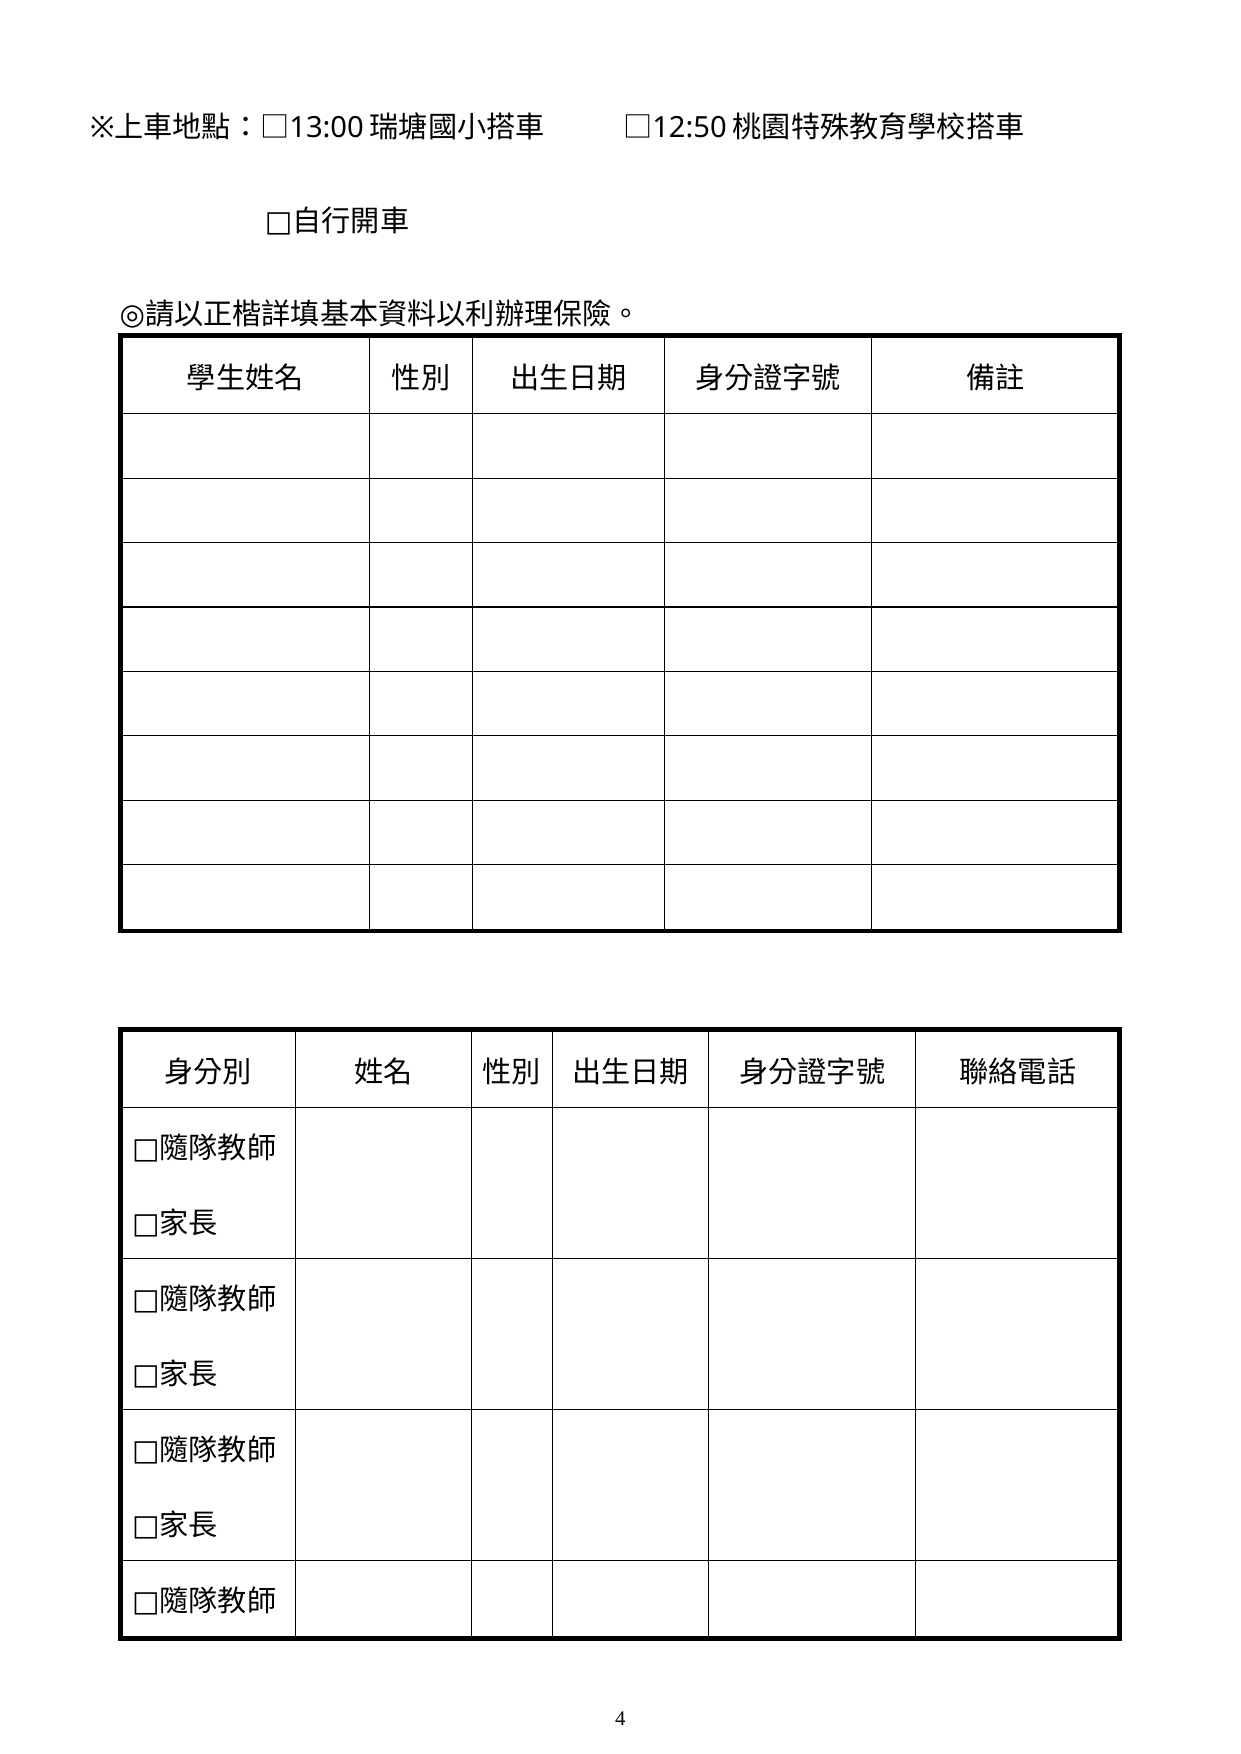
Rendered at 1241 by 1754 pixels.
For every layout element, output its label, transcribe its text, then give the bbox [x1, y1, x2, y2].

table_cell [916, 1108, 1117, 1258]
table_cell [296, 1410, 471, 1560]
table_header 出生日期 [553, 1032, 708, 1107]
table_cell [665, 608, 871, 671]
table_cell [472, 1108, 552, 1258]
table_cell [872, 865, 1117, 929]
text □自行開車 [252, 164, 1165, 239]
table_cell [665, 543, 871, 606]
table_cell [665, 479, 871, 542]
table_cell [123, 736, 369, 800]
table_header 身分證字號 [665, 338, 871, 413]
table_cell [709, 1561, 915, 1636]
table_cell [472, 1410, 552, 1560]
table_cell [709, 1259, 915, 1409]
table_cell [370, 608, 472, 671]
table_cell [370, 543, 472, 606]
table_cell [665, 865, 871, 929]
table_cell [553, 1108, 708, 1258]
table_cell [473, 865, 664, 929]
table_cell [553, 1259, 708, 1409]
table_cell [123, 672, 369, 735]
table_cell [709, 1410, 915, 1560]
table_cell [553, 1410, 708, 1560]
table_cell [553, 1561, 708, 1636]
table_header 聯絡電話 [916, 1032, 1117, 1107]
table_header 備註 [872, 338, 1117, 413]
table_cell [370, 672, 472, 735]
table_cell □隨隊教師 □家長 [123, 1410, 295, 1560]
table_cell [872, 414, 1117, 477]
table_cell [296, 1108, 471, 1258]
table_cell [123, 479, 369, 542]
table_header 身分別 [123, 1032, 295, 1107]
table_cell [473, 672, 664, 735]
table_cell [916, 1410, 1117, 1560]
table_cell [473, 736, 664, 800]
table_cell [472, 1259, 552, 1409]
table_cell [123, 414, 369, 477]
table_cell [472, 1561, 552, 1636]
text ◎請以正楷詳填基本資料以利辦理保險。 [119, 258, 1165, 333]
table_cell [123, 608, 369, 671]
table_header 學生姓名 [123, 338, 369, 413]
table_cell [123, 543, 369, 606]
table_cell [296, 1259, 471, 1409]
table_cell [123, 865, 369, 929]
table_cell [473, 543, 664, 606]
text ※上車地點：□13:00瑞塘國小搭車 □12:50桃園特殊教育學校搭車 [90, 71, 1165, 146]
table_cell [370, 479, 472, 542]
table_cell [872, 608, 1117, 671]
table_cell □隨隊教師 □家長 [123, 1259, 295, 1409]
table_cell □隨隊教師 □家長 [123, 1561, 295, 1636]
table_cell [370, 865, 472, 929]
table_cell [665, 801, 871, 864]
table_header 性別 [472, 1032, 552, 1107]
table_cell [123, 801, 369, 864]
table_header 性別 [370, 338, 472, 413]
table_cell [473, 801, 664, 864]
table_cell [370, 801, 472, 864]
table_cell [709, 1108, 915, 1258]
table_cell [872, 543, 1117, 606]
table_header 出生日期 [473, 338, 664, 413]
table_cell [916, 1259, 1117, 1409]
table_cell [473, 479, 664, 542]
table_cell [665, 414, 871, 477]
table_cell [665, 736, 871, 800]
table_cell □隨隊教師 □家長 [123, 1108, 295, 1258]
table_cell [370, 414, 472, 477]
table_header 身分證字號 [709, 1032, 915, 1107]
table_cell [872, 672, 1117, 735]
table_cell [872, 479, 1117, 542]
table_cell [916, 1561, 1117, 1636]
table_header 姓名 [296, 1032, 471, 1107]
table_cell [872, 801, 1117, 864]
table_cell [473, 608, 664, 671]
table_cell [296, 1561, 471, 1636]
table_cell [473, 414, 664, 477]
table_cell [872, 736, 1117, 800]
table_cell [370, 736, 472, 800]
table_cell [665, 672, 871, 735]
